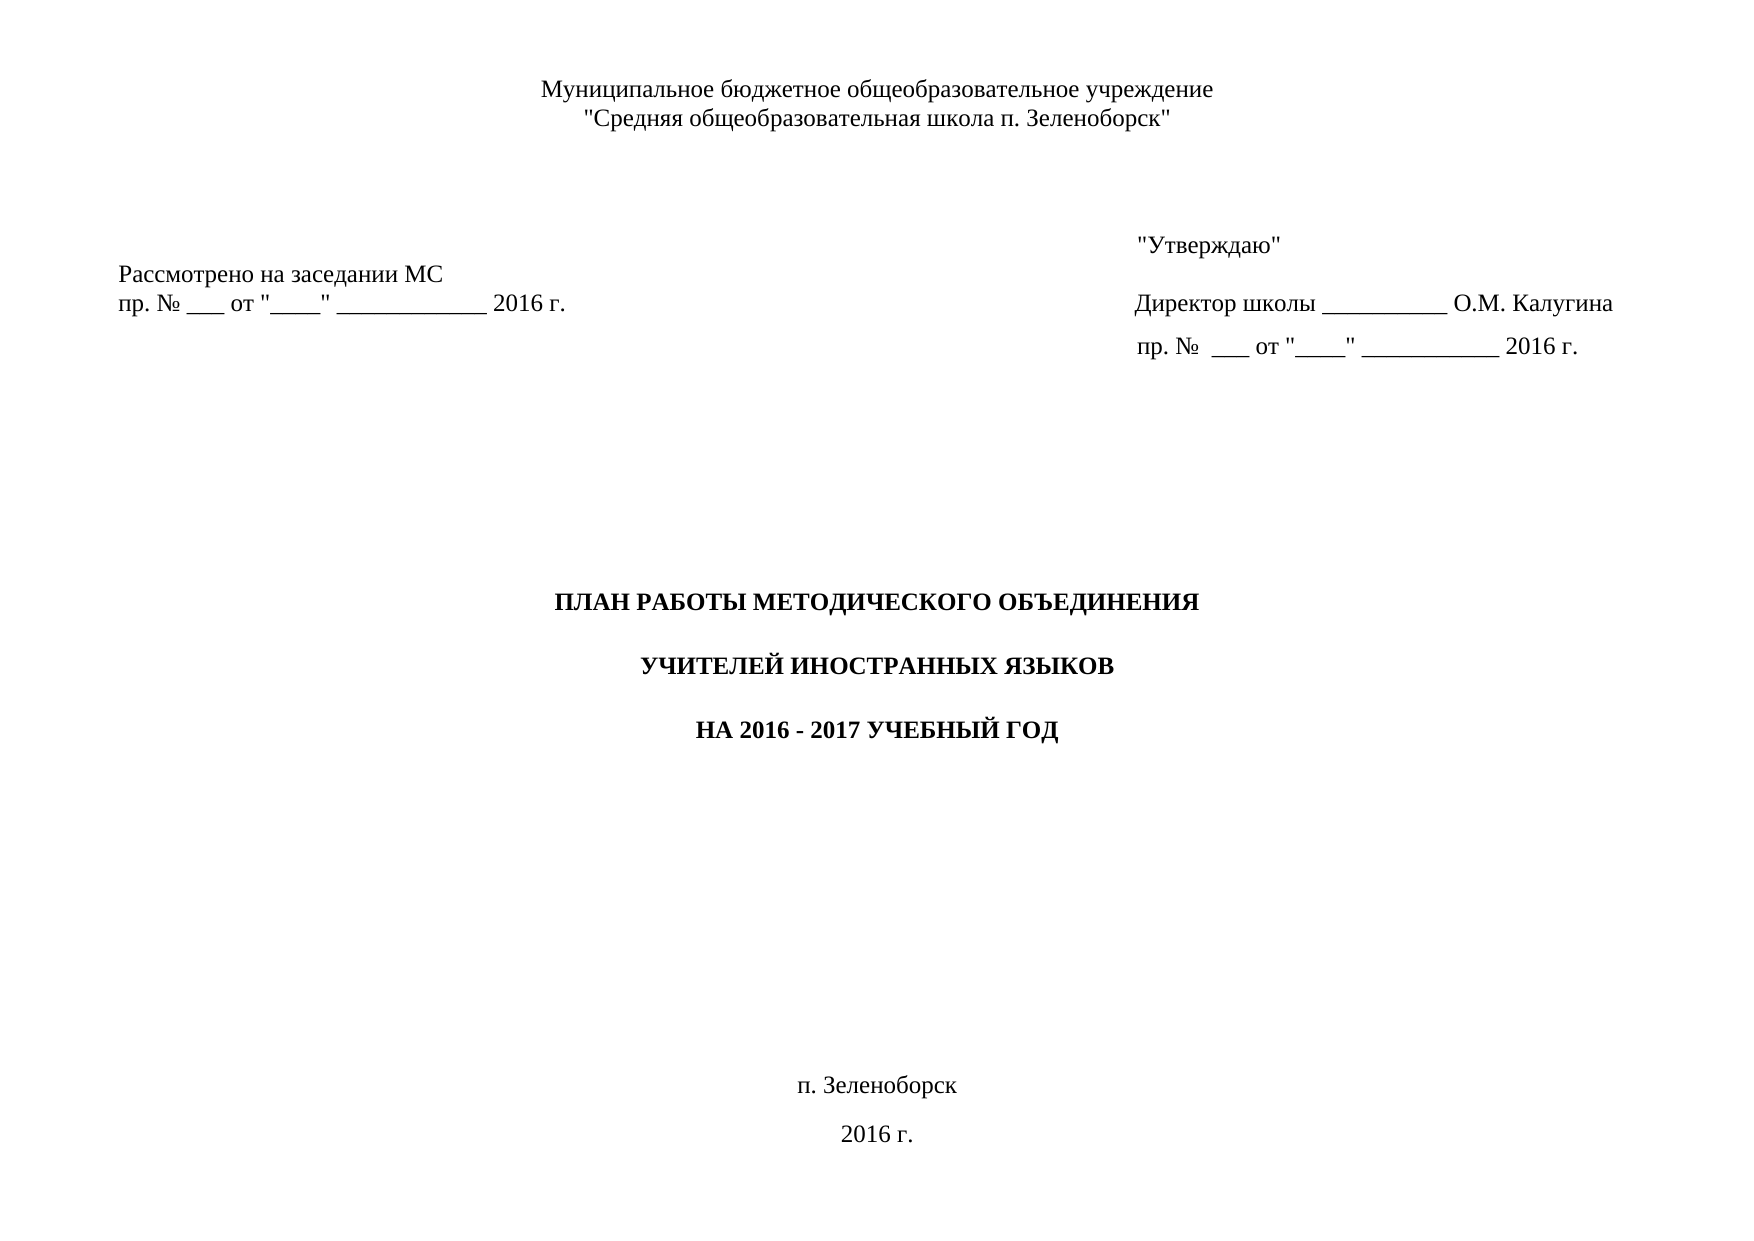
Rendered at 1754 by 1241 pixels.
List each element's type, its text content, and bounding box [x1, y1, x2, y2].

text Рассмотрено на заседании МС [118, 259, 1636, 288]
text пр. № ___ от "____" ____________ 2016 г. Директор школы __________ О.М. Калугина [118, 288, 1636, 317]
text ПЛАН РАБОТЫ МЕТОДИЧЕСКОГО ОБЪЕДИНЕНИЯ [118, 587, 1636, 616]
text 2016 г. [118, 1119, 1636, 1148]
text НА 2016 - 2017 УЧЕБНЫЙ ГОД [118, 715, 1636, 743]
text пр. № ___ от "____" ___________ 2016 г. [118, 331, 1636, 360]
text "Утверждаю" [118, 230, 1636, 259]
text Муниципальное бюджетное общеобразовательное учреждение [118, 74, 1636, 103]
text УЧИТЕЛЕЙ ИНОСТРАННЫХ ЯЗЫКОВ [118, 651, 1636, 679]
text п. Зеленоборск [118, 1070, 1636, 1098]
text "Средняя общеобразовательная школа п. Зеленоборск" [118, 103, 1636, 131]
